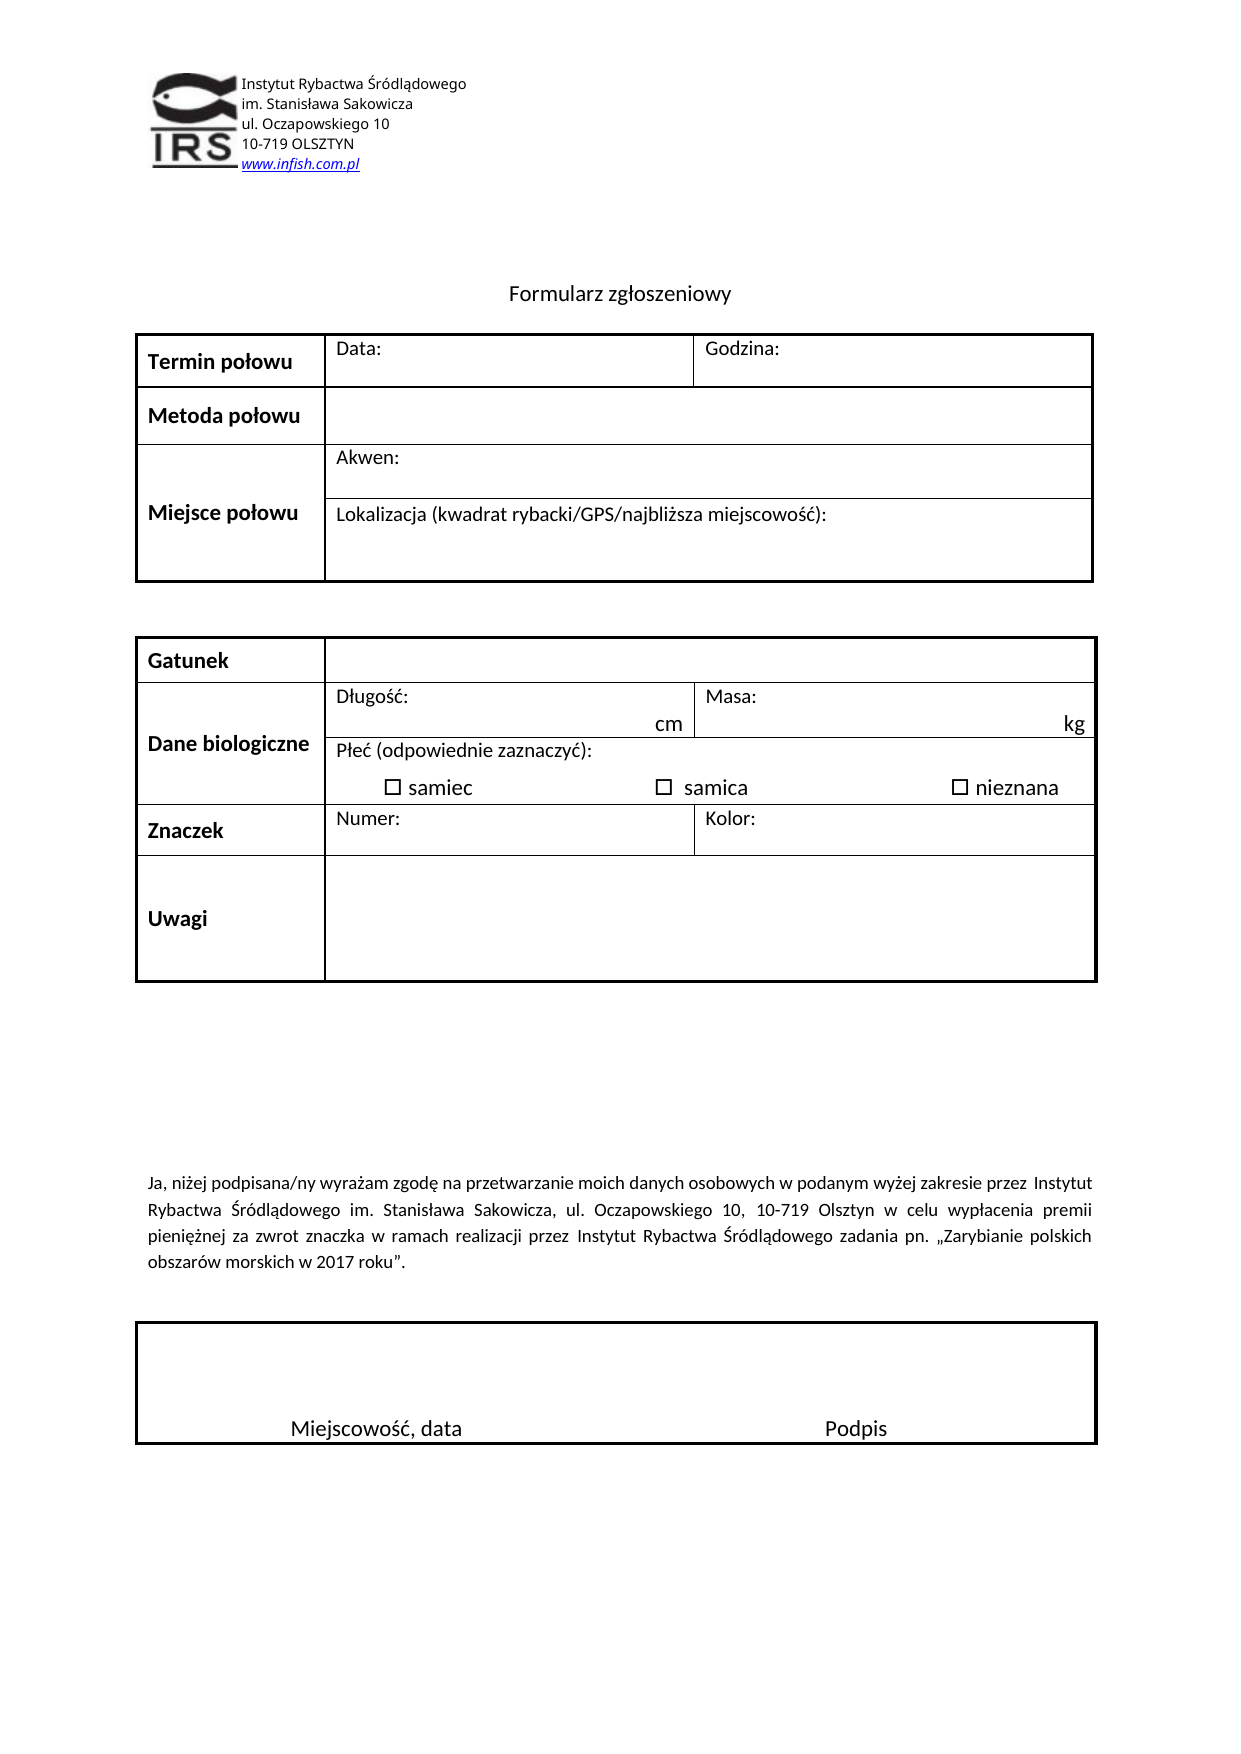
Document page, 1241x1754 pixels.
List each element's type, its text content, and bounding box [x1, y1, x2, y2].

text Formularz zgłoszeniowy [148, 279, 1092, 307]
table_cell Masa: kg [695, 683, 1094, 737]
table_cell Kolor: [695, 805, 1094, 855]
table_cell Lokalizacja (kwadrat rybacki/GPS/najbliższa miejscowość): [326, 499, 1091, 580]
table_cell Znaczek [138, 805, 324, 855]
text Ja, niżej podpisana/ny wyrażam zgodę na przetwarzanie moich danych osobowych w podanym wyżej zakresie przez Instytut Rybactwa Śródlądowego im. Stanisława Sakowicza, ul. Oczapowskiego 10, 10-719 Olsztyn w celu wypłacenia premii pieniężnej za zwrot znaczka w ramach realizacji przez Instytut Rybactwa Śródlądowego zadania pn. „Zarybianie polskich obszarów morskich w 2017 roku”. [148, 1171, 1092, 1273]
table_header Data: [326, 336, 693, 386]
table_cell Płeć (odpowiednie zaznaczyć): □ samiec □ samica □ nieznana [326, 738, 1094, 804]
table_cell Miejsce połowu [138, 445, 324, 580]
picture [147, 73, 238, 168]
table_cell Numer: [326, 805, 694, 855]
table_cell Długość: cm [326, 683, 694, 737]
table_header Termin połowu [138, 336, 324, 386]
table_header Gatunek [138, 639, 324, 682]
table_cell [326, 388, 1091, 443]
table_header Godzina: [694, 336, 1091, 386]
table_cell Uwagi [138, 856, 324, 979]
table_header [326, 639, 1094, 682]
table_header Miejscowość, data [138, 1324, 616, 1442]
table_cell Akwen: [326, 445, 1091, 498]
table_cell Metoda połowu [138, 388, 324, 443]
table_header Podpis [616, 1324, 1094, 1442]
table_cell [326, 856, 1094, 979]
table_cell Dane biologiczne [138, 683, 324, 804]
